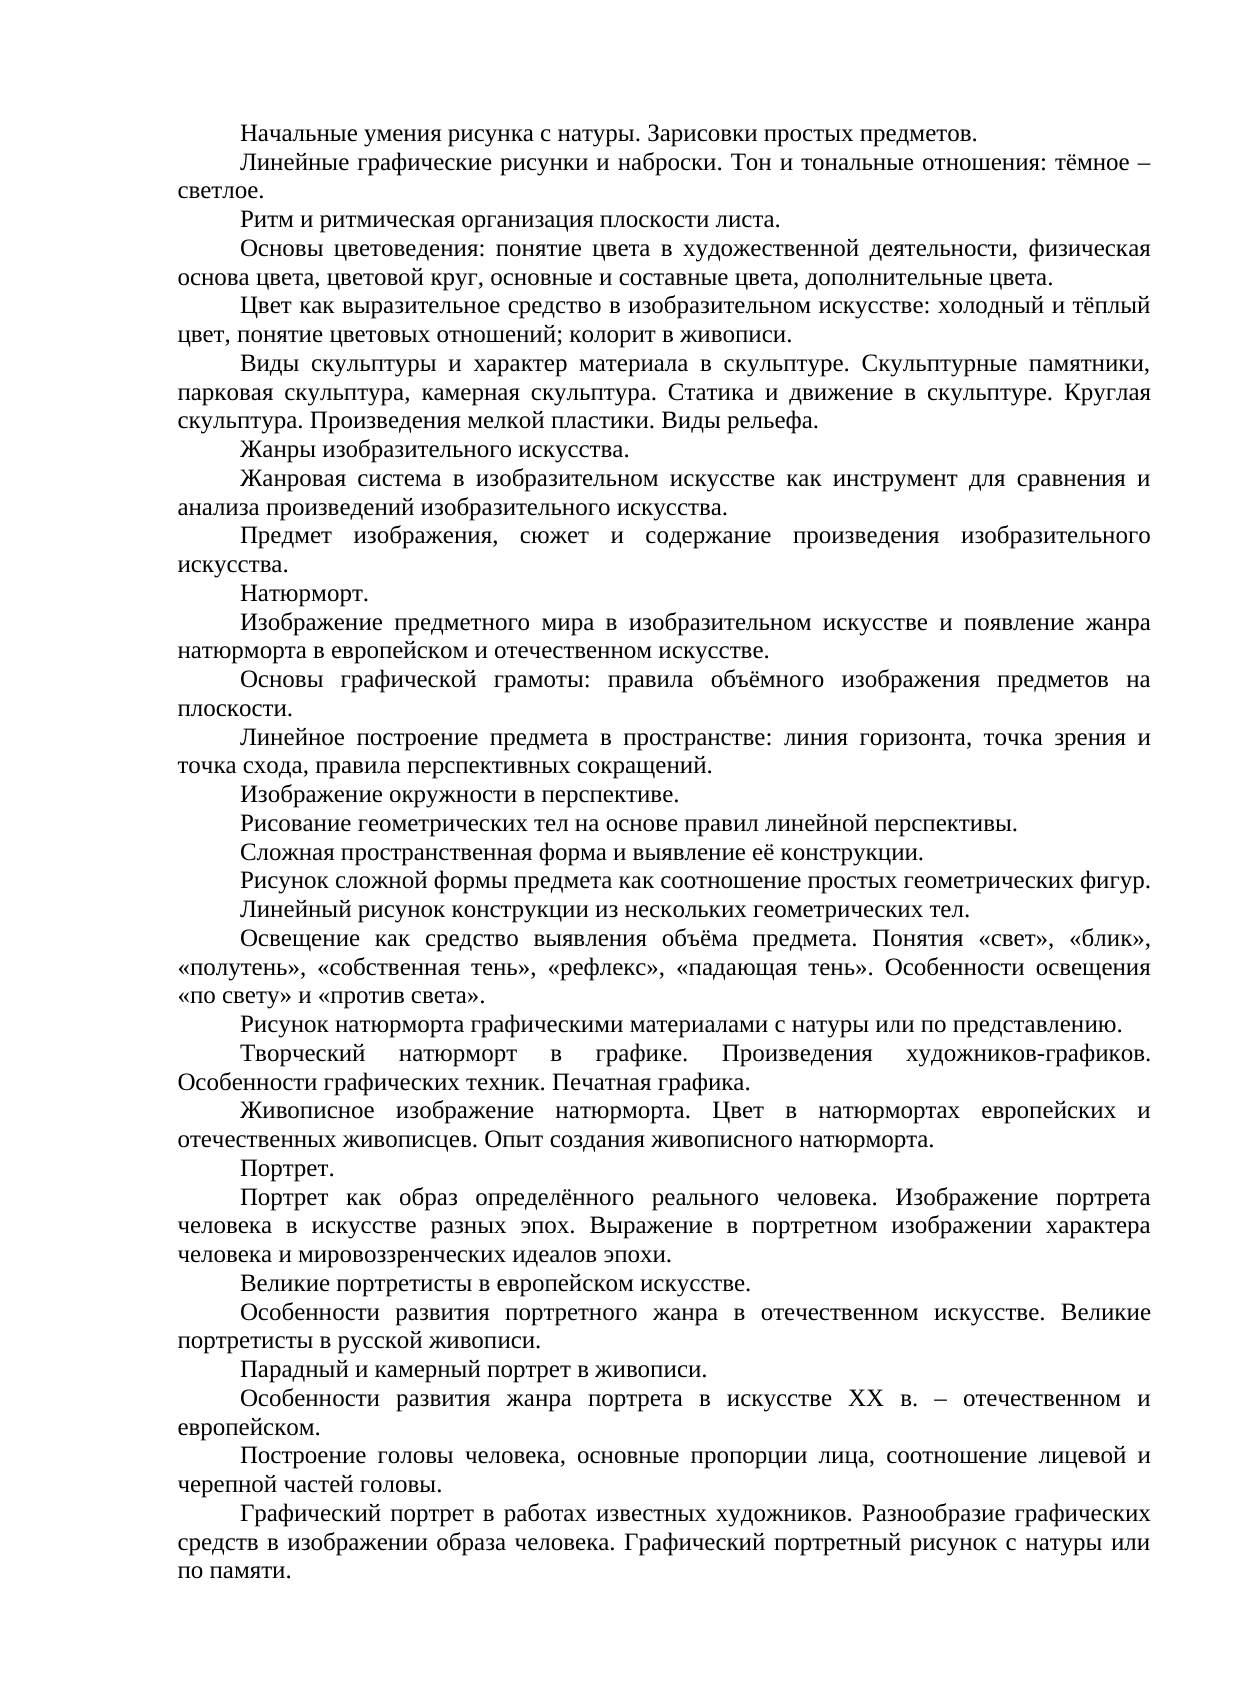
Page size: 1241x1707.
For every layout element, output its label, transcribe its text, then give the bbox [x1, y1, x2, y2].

text Парадный и камерный портрет в живописи. [177, 1354, 1152, 1383]
text Творческий натюрморт в графике. Произведения художников-графиков. Особенности графических техник. Печатная графика. [177, 1038, 1152, 1096]
text Жанровая система в изобразительном искусстве как инструмент для сравнения и анализа произведений изобразительного искусства. [177, 463, 1152, 521]
text Жанры изобразительного искусства. [177, 434, 1152, 463]
text Предмет изображения, сюжет и содержание произведения изобразительного искусства. [177, 521, 1152, 578]
text Основы цветоведения: понятие цвета в художественной деятельности, физическая основа цвета, цветовой круг, основные и составные цвета, дополнительные цвета. [177, 233, 1152, 291]
text Линейный рисунок конструкции из нескольких геометрических тел. [177, 894, 1152, 923]
text Рисунок натюрморта графическими материалами с натуры или по представлению. [177, 1009, 1152, 1038]
text Начальные умения рисунка с натуры. Зарисовки простых предметов. [177, 118, 1152, 147]
text Портрет. [177, 1153, 1152, 1182]
text Натюрморт. [177, 578, 1152, 607]
text Особенности развития жанра портрета в искусстве ХХ в. – отечественном и европейском. [177, 1383, 1152, 1441]
text Линейное построение предмета в пространстве: линия горизонта, точка зрения и точка схода, правила перспективных сокращений. [177, 722, 1152, 779]
text Изображение окружности в перспективе. [177, 779, 1152, 808]
text Виды скульптуры и характер материала в скульптуре. Скульптурные памятники, парковая скульптура, камерная скульптура. Статика и движение в скульптуре. Круглая скульптура. Произведения мелкой пластики. Виды рельефа. [177, 348, 1152, 434]
text Ритм и ритмическая организация плоскости листа. [177, 204, 1152, 233]
text Линейные графические рисунки и наброски. Тон и тональные отношения: тёмное – светлое. [177, 147, 1152, 204]
text Рисование геометрических тел на основе правил линейной перспективы. [177, 808, 1152, 837]
text Рисунок сложной формы предмета как соотношение простых геометрических фигур. [177, 866, 1152, 894]
text Особенности развития портретного жанра в отечественном искусстве. Великие портретисты в русской живописи. [177, 1297, 1152, 1354]
text Портрет как образ определённого реального человека. Изображение портрета человека в искусстве разных эпох. Выражение в портретном изображении характера человека и мировоззренческих идеалов эпохи. [177, 1182, 1152, 1268]
text Живописное изображение натюрморта. Цвет в натюрмортах европейских и отечественных живописцев. Опыт создания живописного натюрморта. [177, 1096, 1152, 1153]
text Основы графической грамоты: правила объёмного изображения предметов на плоскости. [177, 664, 1152, 722]
text Цвет как выразительное средство в изобразительном искусстве: холодный и тёплый цвет, понятие цветовых отношений; колорит в живописи. [177, 291, 1152, 348]
text Сложная пространственная форма и выявление её конструкции. [177, 837, 1152, 866]
text Графический портрет в работах известных художников. Разнообразие графических средств в изображении образа человека. Графический портретный рисунок с натуры или по памяти. [177, 1498, 1152, 1584]
text Изображение предметного мира в изобразительном искусстве и появление жанра натюрморта в европейском и отечественном искусстве. [177, 607, 1152, 664]
text Освещение как средство выявления объёма предмета. Понятия «свет», «блик», «полутень», «собственная тень», «рефлекс», «падающая тень». Особенности освещения «по свету» и «против света». [177, 923, 1152, 1009]
text Построение головы человека, основные пропорции лица, соотношение лицевой и черепной частей головы. [177, 1441, 1152, 1498]
text Великие портретисты в европейском искусстве. [177, 1268, 1152, 1297]
